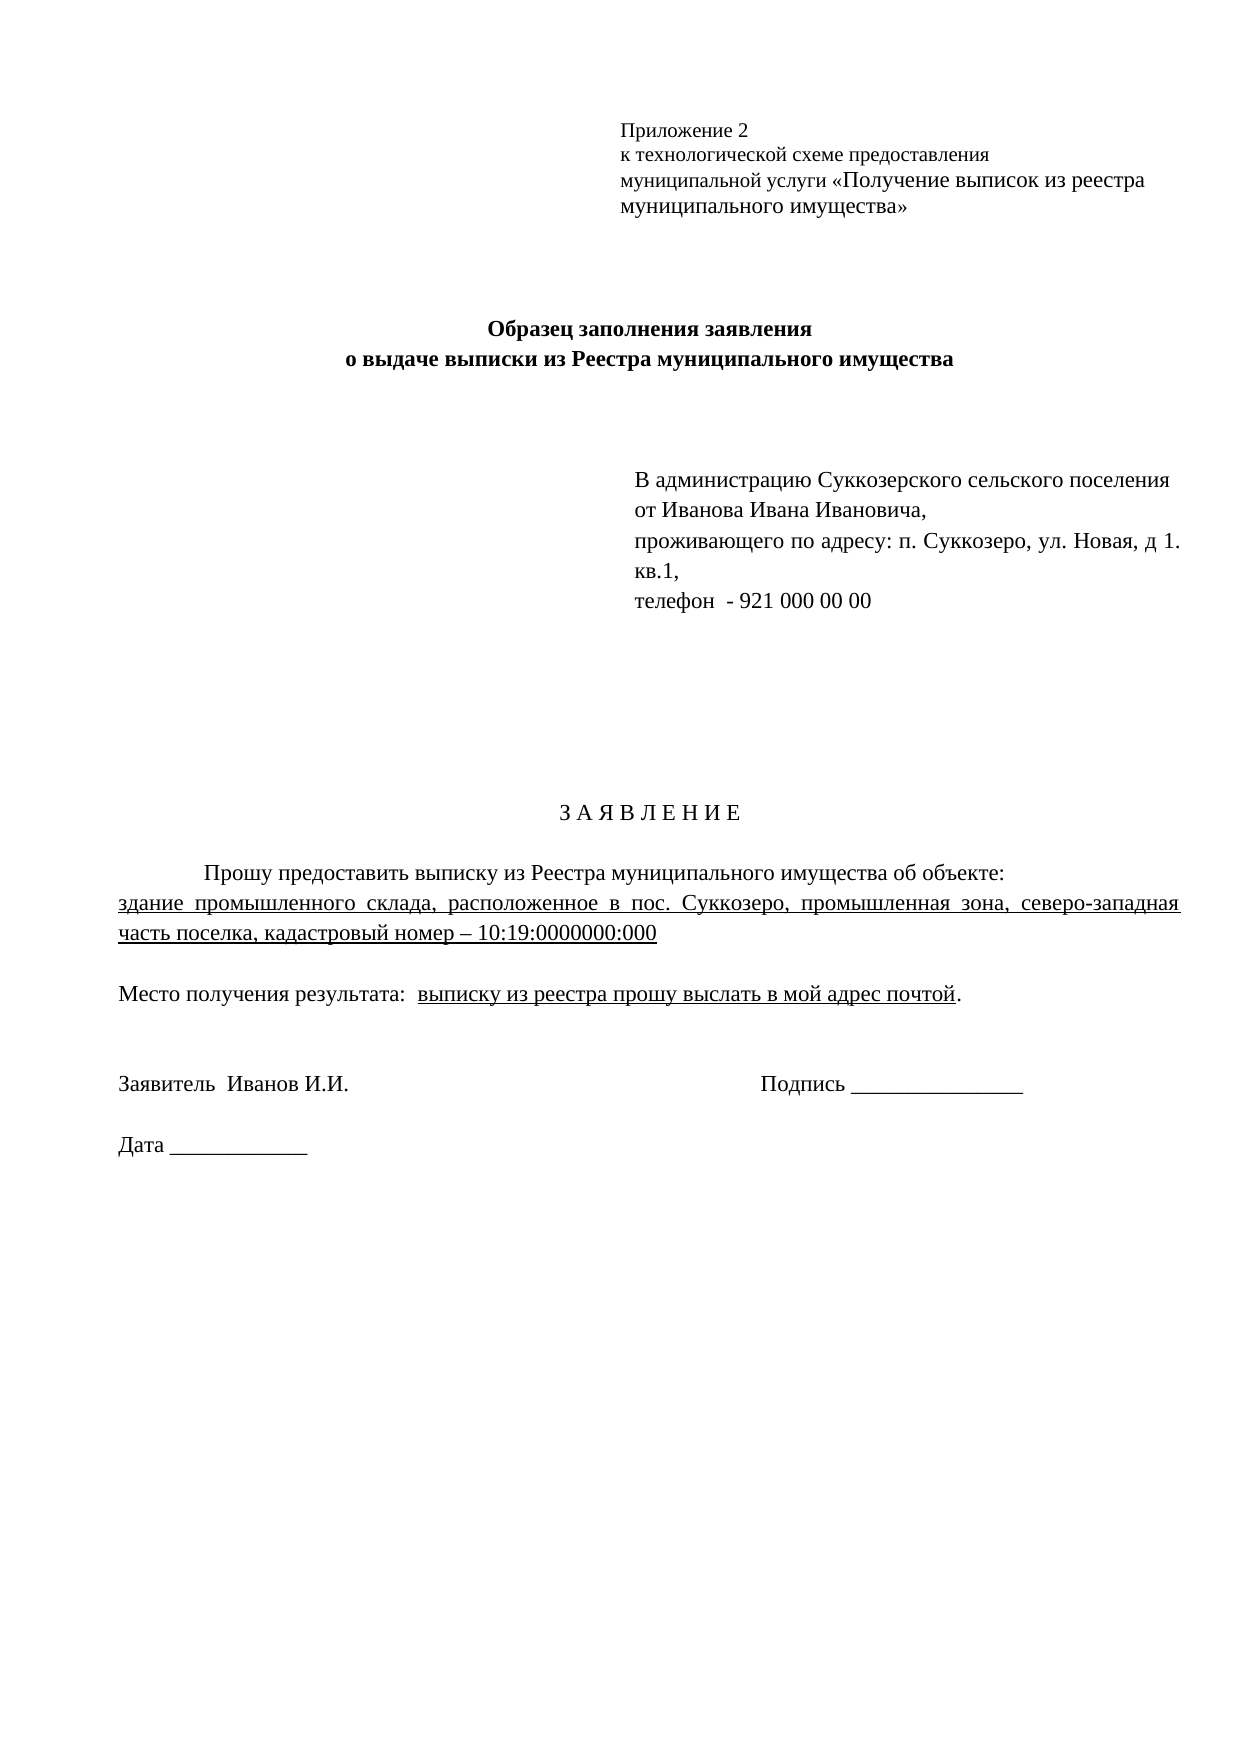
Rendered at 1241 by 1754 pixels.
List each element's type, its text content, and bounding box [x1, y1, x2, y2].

text Заявитель Иванов И.И. Подпись _______________ [118, 1070, 1181, 1097]
text Прошу предоставить выписку из Реестра муниципального имущества об объекте: [118, 859, 1181, 885]
text телефон - 921 000 00 00 [634, 587, 1181, 613]
text Дата ____________ [118, 1131, 1181, 1157]
text В администрацию Суккозерского сельского поселения [634, 466, 1181, 493]
text Образец заполнения заявления [118, 315, 1181, 342]
text проживающего по адресу: п. Суккозеро, ул. Новая, д 1. кв.1, [634, 527, 1181, 583]
text к технологической схеме предоставления [620, 142, 1181, 166]
text здание промышленного склада, расположенное в пос. Суккозеро, промышленная зона, северо-западная часть поселка, кадастровый номер – 10:19:0000000:000 [118, 913, 1181, 946]
text о выдаче выписки из Реестра муниципального имущества [118, 345, 1181, 372]
text Приложение 2 [118, 118, 1181, 142]
text З А Я В Л Е Н И Е [118, 798, 1181, 825]
text муниципальной услуги «Получение выписок из реестра муниципального имущества» [620, 166, 1181, 219]
text Место получения результата: выписку из реестра прошу выслать в мой адрес почтой. [118, 980, 1181, 1006]
text здание промышленного склада, расположенное в пос. Суккозеро, промышленная зона, северо-западная часть поселка, кадастровый номер – 10:19:0000000:000 [118, 889, 1181, 912]
text от Иванова Ивана Ивановича, [634, 496, 1181, 523]
